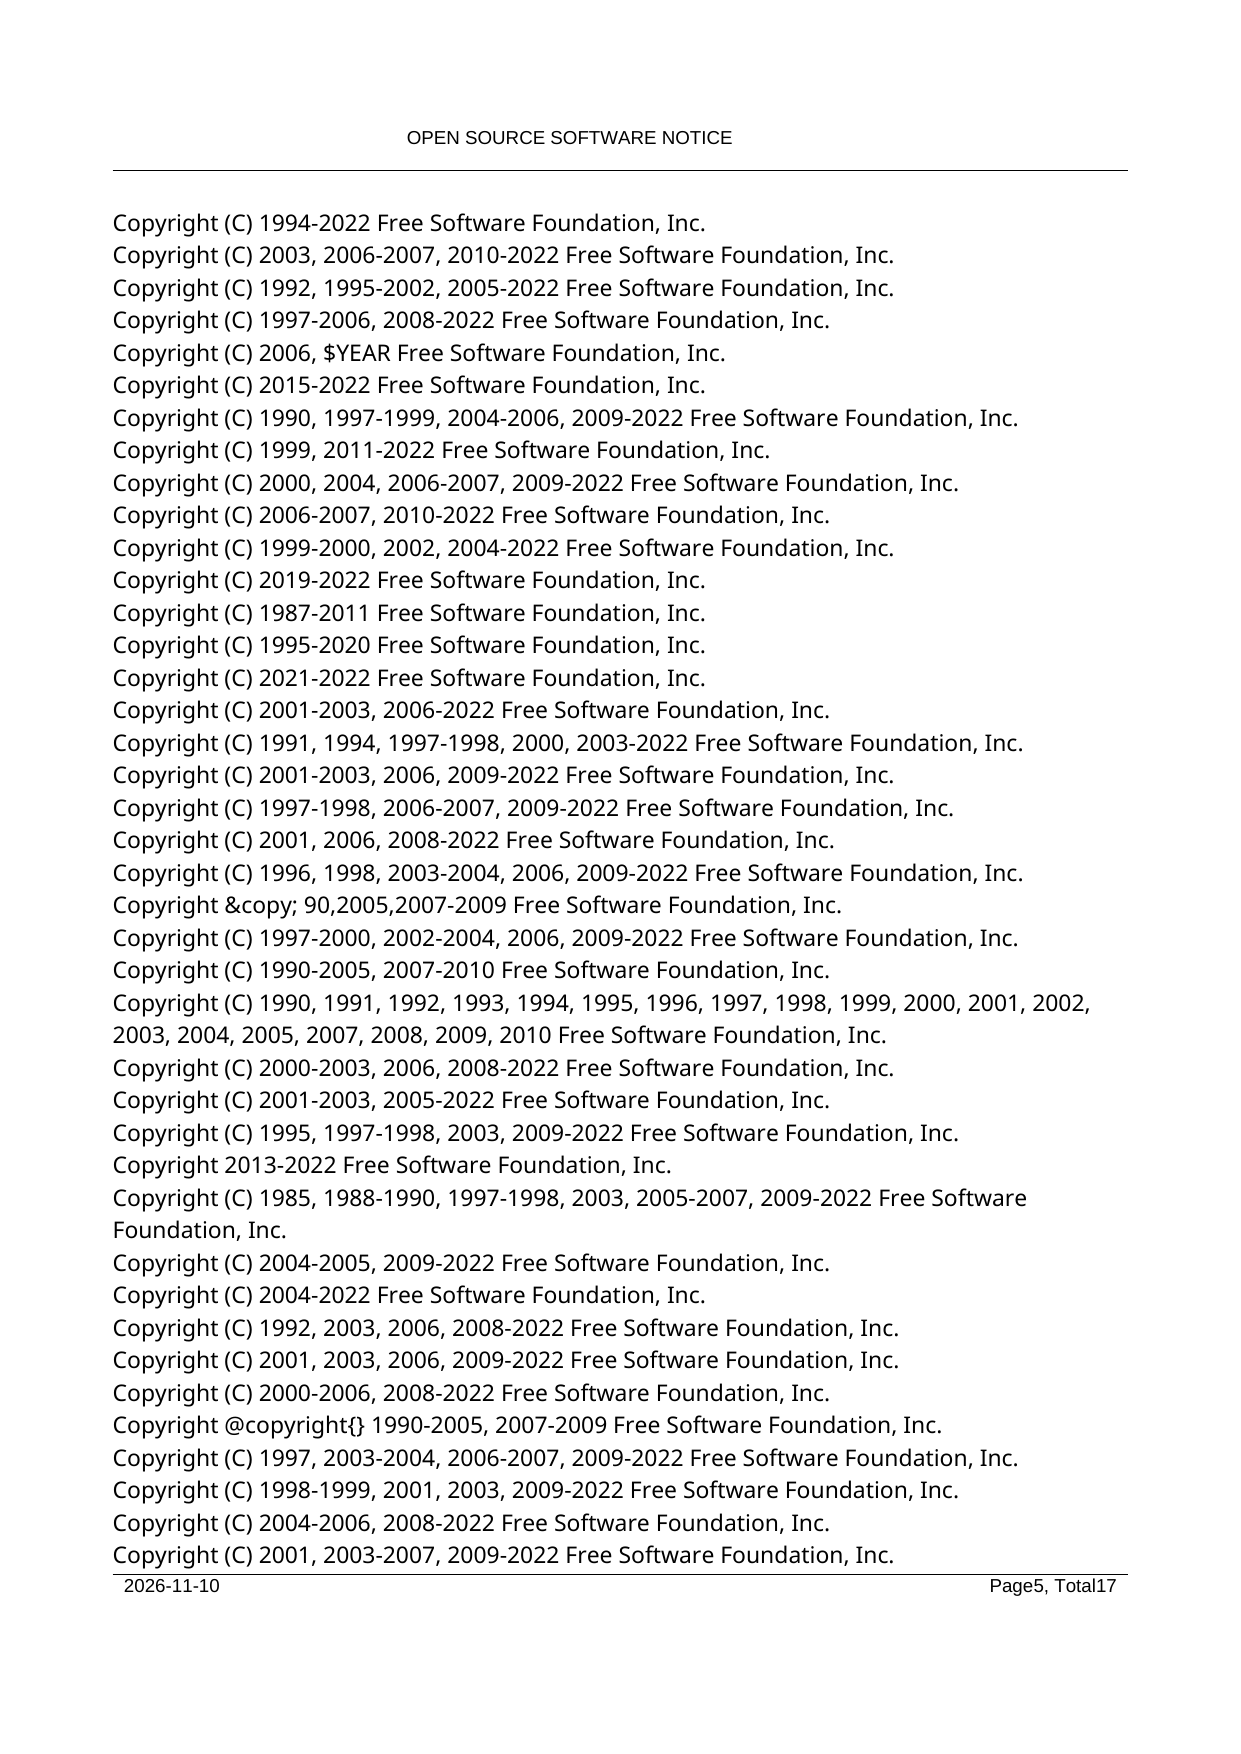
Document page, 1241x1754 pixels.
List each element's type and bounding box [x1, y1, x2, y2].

text [112, 206, 1128, 1571]
